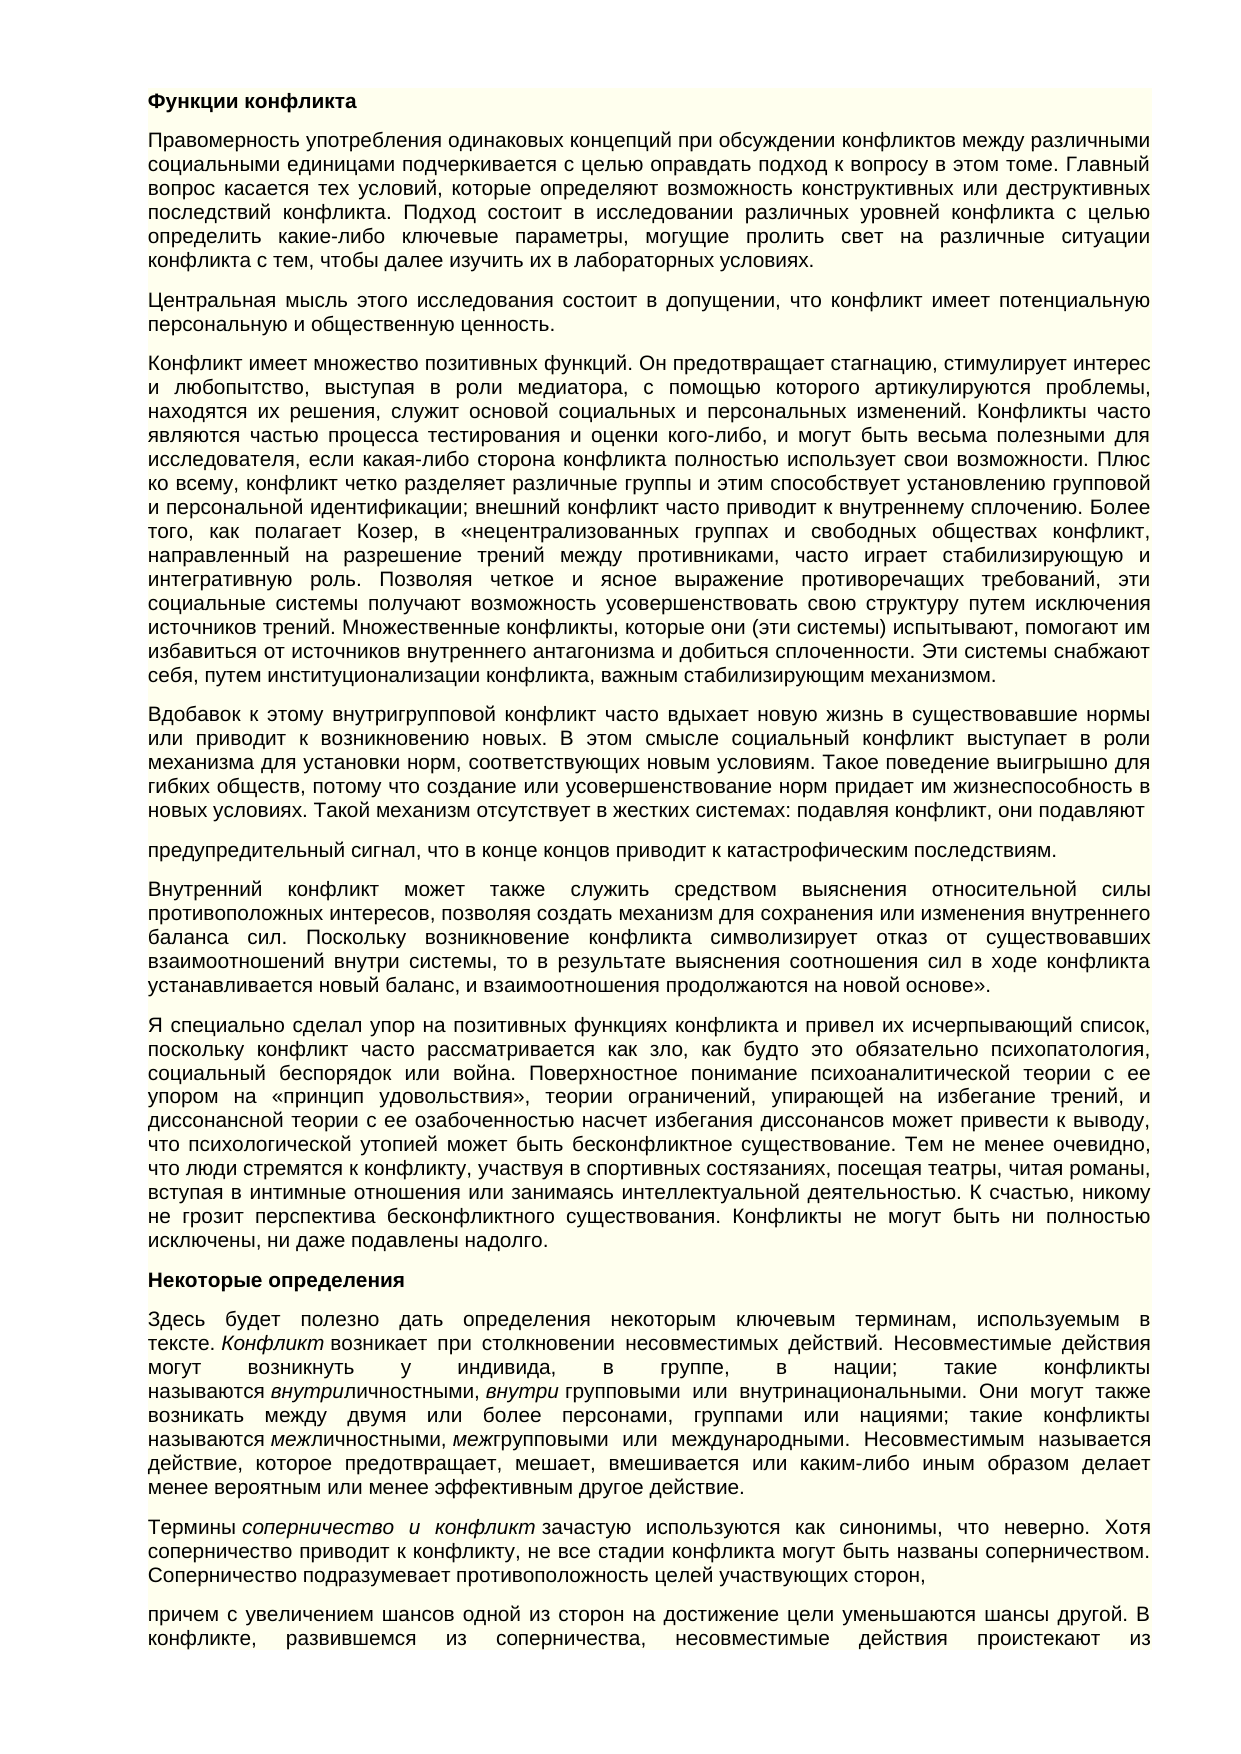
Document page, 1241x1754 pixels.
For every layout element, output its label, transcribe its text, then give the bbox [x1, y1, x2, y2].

text предупредительный сигнал, что в конце концов приводит к катастрофическим последствиям. [148, 837, 1152, 861]
text Внутренний конфликт может также служить средством выяснения относительной силы противоположных интересов, позволяя создать механизм для сохранения или изменения внутреннего баланса сил. Поскольку возникновение конфликта символизирует отказ от существовавших взаимоотношений внутри системы, то в результате выяснения соотношения сил в ходе конфликта устанавливается новый баланс, и взаимоотношения продолжаются на новой основе». [148, 877, 1152, 997]
text Я специально сделал упор на позитивных функциях конфликта и привел их исчерпывающий список, поскольку конфликт часто рассматривается как зло, как будто это обязательно психопатология, социальный беспорядок или война. Поверхностное понимание психоаналитической теории с ее упором на «принцип удовольствия», теории ограничений, упирающей на избегание трений, и диссонансной теории с ее озабоченностью насчет избегания диссонансов может привести к выводу, что психологической утопией может быть бесконфликтное существование. Тем не менее очевидно, что люди стремятся к конфликту, участвуя в спортивных состязаниях, посещая театры, читая романы, вступая в интимные отношения или занимаясь интеллектуальной деятельностью. К счастью, никому не грозит перспектива бесконфликтного существования. Конфликты не могут быть ни полностью исключены, ни даже подавлены надолго. [148, 1012, 1152, 1252]
text Правомерность употребления одинаковых концепций при обсуждении конфликтов между различными социальными единицами подчеркивается с целью оправдать подход к вопросу в этом томе. Главный вопрос касается тех условий, которые определяют возможность конструктивных или деструктивных последствий конфликта. Подход состоит в исследовании различных уровней конфликта с целью определить какие-либо ключевые параметры, могущие пролить свет на различные ситуации конфликта с тем, чтобы далее изучить их в лабораторных условиях. [148, 128, 1152, 272]
text Вдобавок к этому внутригрупповой конфликт часто вдыхает новую жизнь в существовавшие нормы или приводит к возникновению новых. В этом смысле социальный конфликт выступает в роли механизма для установки норм, соответствующих новым условиям. Такое поведение выигрышно для гибких обществ, потому что создание или усовершенствование норм придает им жизнеспособность в новых условиях. Такой механизм отсутствует в жестких системах: подавляя конфликт, они подавляют [148, 702, 1152, 822]
text Функции конфликта [148, 88, 1152, 112]
text Здесь будет полезно дать определения некоторым ключевым терминам, используемым в тексте. Конфликт возникает при столкновении несовместимых действий. Несовместимые действия могут возникнуть у индивида, в группе, в нации; такие конфликты называются внутриличностными, внутри групповыми или внутринациональными. Они могут также возникать между двумя или более персонами, группами или нациями; такие конфликты называются межличностными, межгрупповыми или международными. Несовместимым называется действие, которое предотвращает, мешает, вмешивается или каким-либо иным образом делает менее вероятным или менее эффективным другое действие. [148, 1307, 1152, 1499]
text Некоторые определения [148, 1268, 1152, 1292]
text Центральная мысль этого исследования состоит в допущении, что конфликт имеет потенциальную персональную и общественную ценность. [148, 287, 1152, 335]
text Термины соперничество и конфликт зачастую используются как синонимы, что неверно. Хотя соперничество приводит к конфликту, не все стадии конфликта могут быть названы соперничеством. Соперничество подразумевает противоположность целей участвующих сторон, [148, 1514, 1152, 1586]
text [148, 1602, 1152, 1650]
text Конфликт имеет множество позитивных функций. Он предотвращает стагнацию, стимулирует интерес и любопытство, выступая в роли медиатора, с помощью которого артикулируются проблемы, находятся их решения, служит основой социальных и персональных изменений. Конфликты часто являются частью процесса тестирования и оценки кого-либо, и могут быть весьма полезными для исследователя, если какая-либо сторона конфликта полностью использует свои возможности. Плюс ко всему, конфликт четко разделяет различные группы и этим способствует установлению групповой и персональной идентификации; внешний конфликт часто приводит к внутреннему сплочению. Более того, как полагает Козер, в «нецентрализованных группах и свободных обществах конфликт, направленный на разрешение трений между противниками, часто играет стабилизирующую и интегративную роль. Позволяя четкое и ясное выражение противоречащих требований, эти социальные системы получают возможность усовершенствовать свою структуру путем исключения источников трений. Множественные конфликты, которые они (эти системы) испытывают, помогают им избавиться от источников внутреннего антагонизма и добиться сплоченности. Эти системы снабжают себя, путем институционализации конфликта, важным стабилизирующим механизмом. [148, 351, 1152, 686]
